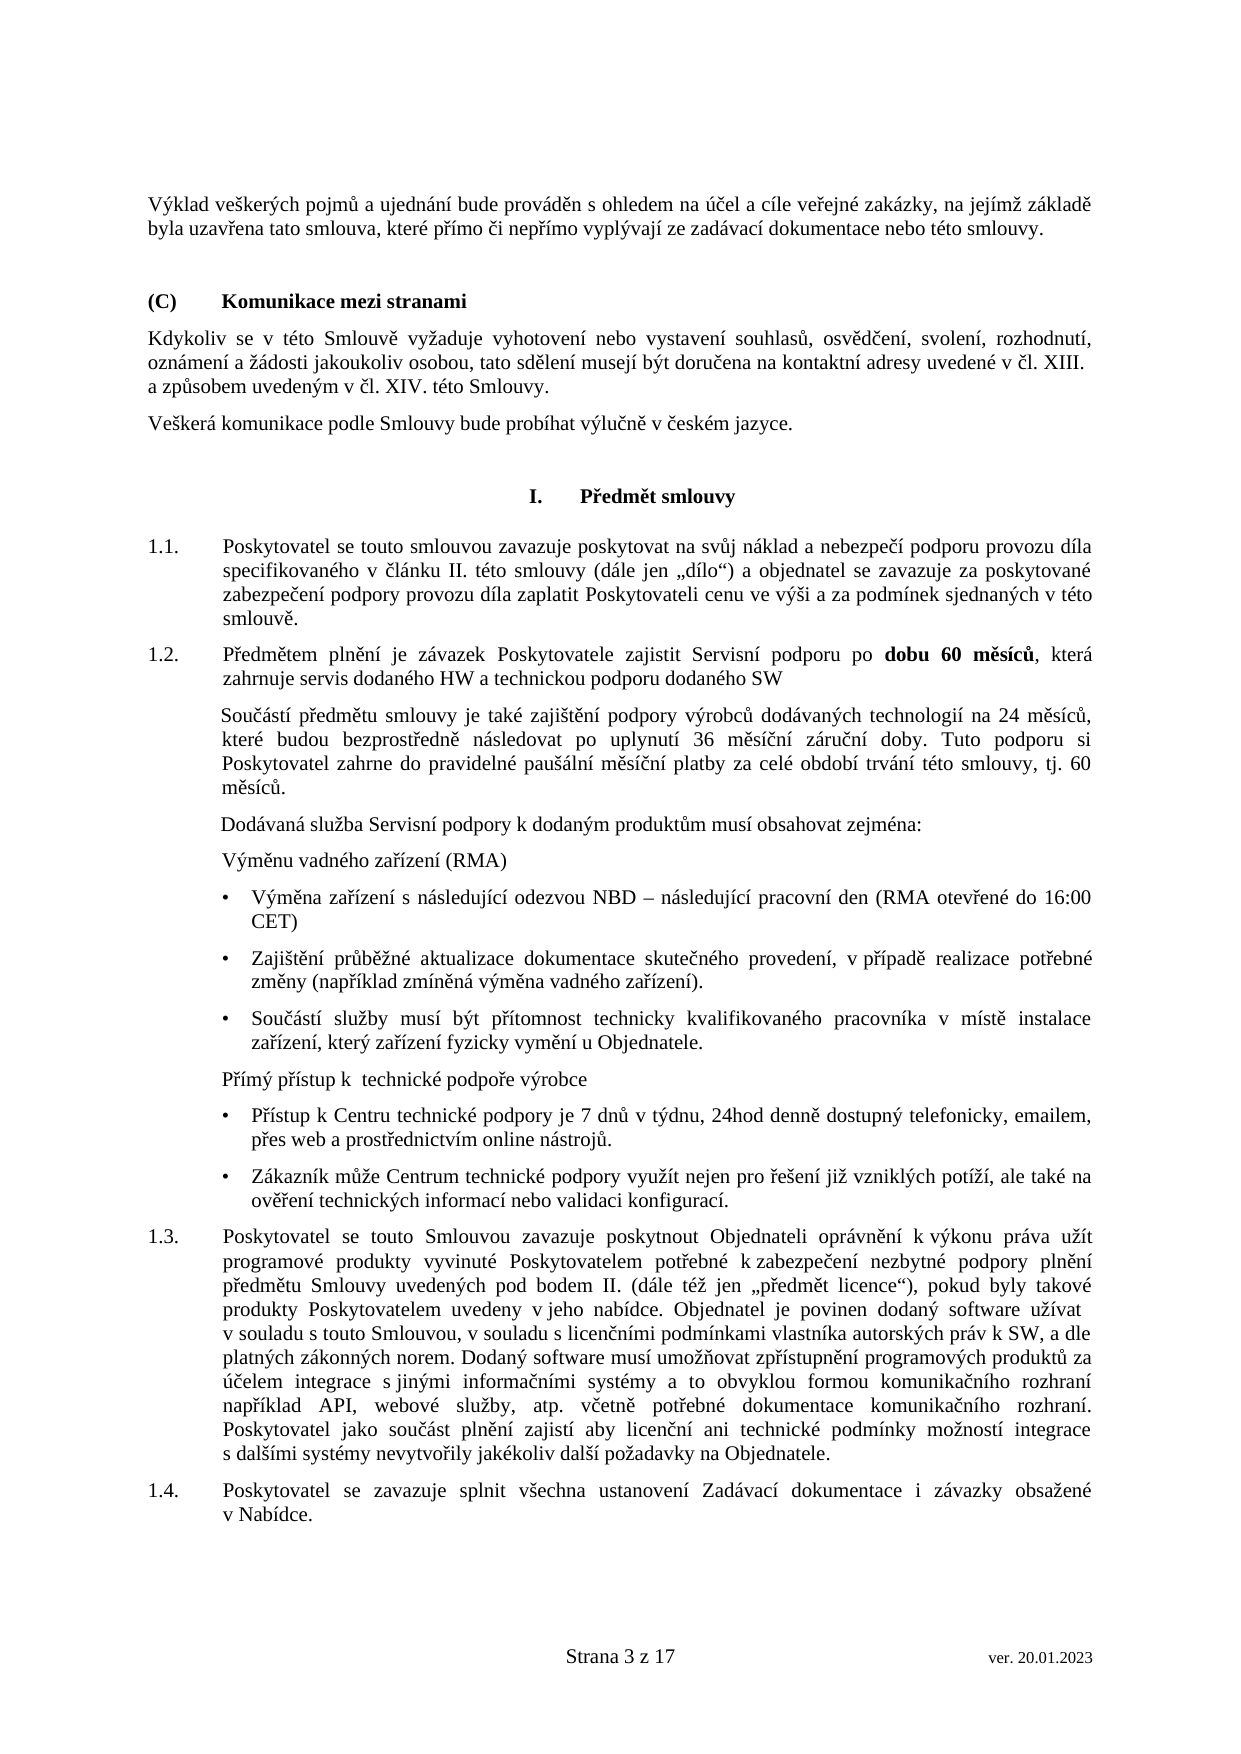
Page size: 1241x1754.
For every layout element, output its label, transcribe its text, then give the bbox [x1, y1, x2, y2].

text Přímý přístup k technické podpoře výrobce [222, 1067, 1092, 1091]
text 1.3. Poskytovatel se touto Smlouvou zavazuje poskytnout Objednateli oprávnění k výkonu práva užít programové produkty vyvinuté Poskytovatelem potřebné k zabezpečení nezbytné podpory plnění předmětu Smlouvy uvedených pod bodem II. (dále též jen „předmět licence“), pokud byly takové produkty Poskytovatelem uvedeny v jeho nabídce. Objednatel je povinen dodaný software užívat v souladu s touto Smlouvou, v souladu s licenčními podmínkami vlastníka autorských práv k SW, a dle platných zákonných norem. Dodaný software musí umožňovat zpřístupnění programových produktů za účelem integrace s jinými informačními systémy a to obvyklou formou komunikačního rozhraní například API, webové služby, atp. včetně potřebné dokumentace komunikačního rozhraní. Poskytovatel jako součást plnění zajistí aby licenční ani technické podmínky možností integrace s dalšími systémy nevytvořily jakékoliv další požadavky na Objednatele. [148, 1224, 1092, 1465]
text Veškerá komunikace podle Smlouvy bude probíhat výlučně v českém jazyce. [148, 410, 1092, 434]
text • Zákazník může Centrum technické podpory využít nejen pro řešení již vzniklých potíží, ale také na ověření technických informací nebo validaci konfigurací. [222, 1164, 1092, 1212]
text • Součástí služby musí být přítomnost technicky kvalifikovaného pracovníka v místě instalace zařízení, který zařízení fyzicky vymění u Objednatele. [222, 1006, 1092, 1054]
text (C) Komunikace mezi stranami [148, 289, 1092, 313]
text • Zajištění průběžné aktualizace dokumentace skutečného provedení, v případě realizace potřebné změny (například zmíněná výměna vadného zařízení). [222, 945, 1092, 993]
text 1.1. Poskytovatel se touto smlouvou zavazuje poskytovat na svůj náklad a nebezpečí podporu provozu díla specifikovaného v článku II. této smlouvy (dále jen „dílo“) a objednatel se zavazuje za poskytované zabezpečení podpory provozu díla zaplatit Poskytovateli cenu ve výši a za podmínek sjednaných v této smlouvě. [148, 533, 1092, 630]
text 1.2. Předmětem plnění je závazek Poskytovatele zajistit Servisní podporu po dobu 60 měsíců, která zahrnuje servis dodaného HW a technickou podporu dodaného SW [148, 642, 1092, 690]
text • Výměna zařízení s následující odezvou NBD – následující pracovní den (RMA otevřené do 16:00 CET) [222, 885, 1092, 933]
text • Přístup k Centru technické podpory je 7 dnů v týdnu, 24hod denně dostupný telefonicky, emailem, přes web a prostřednictvím online nástrojů. [222, 1103, 1092, 1151]
text Dodávaná služba Servisní podpory k dodaným produktům musí obsahovat zejména: [220, 812, 1092, 836]
text Kdykoliv se v této Smlouvě vyžaduje vyhotovení nebo vystavení souhlasů, osvědčení, svolení, rozhodnutí, oznámení a žádosti jakoukoliv osobou, tato sdělení musejí být doručena na kontaktní adresy uvedené v čl. XIII. a způsobem uvedeným v čl. XIV. této Smlouvy. [148, 326, 1092, 398]
subtitle Předmět smlouvy [185, 484, 1092, 508]
text 1.4. Poskytovatel se zavazuje splnit všechna ustanovení Zadávací dokumentace i závazky obsažené v Nabídce. [148, 1478, 1092, 1526]
text Součástí předmětu smlouvy je také zajištění podpory výrobců dodávaných technologií na 24 měsíců, které budou bezprostředně následovat po uplynutí 36 měsíční záruční doby. Tuto podporu si Poskytovatel zahrne do pravidelné paušální měsíční platby za celé období trvání této smlouvy, tj. 60 měsíců. [220, 703, 1092, 799]
text Výměnu vadného zařízení (RMA) [222, 848, 1092, 872]
text Výklad veškerých pojmů a ujednání bude prováděn s ohledem na účel a cíle veřejné zakázky, na jejímž základě byla uzavřena tato smlouva, které přímo či nepřímo vyplývají ze zadávací dokumentace nebo této smlouvy. [148, 192, 1092, 240]
